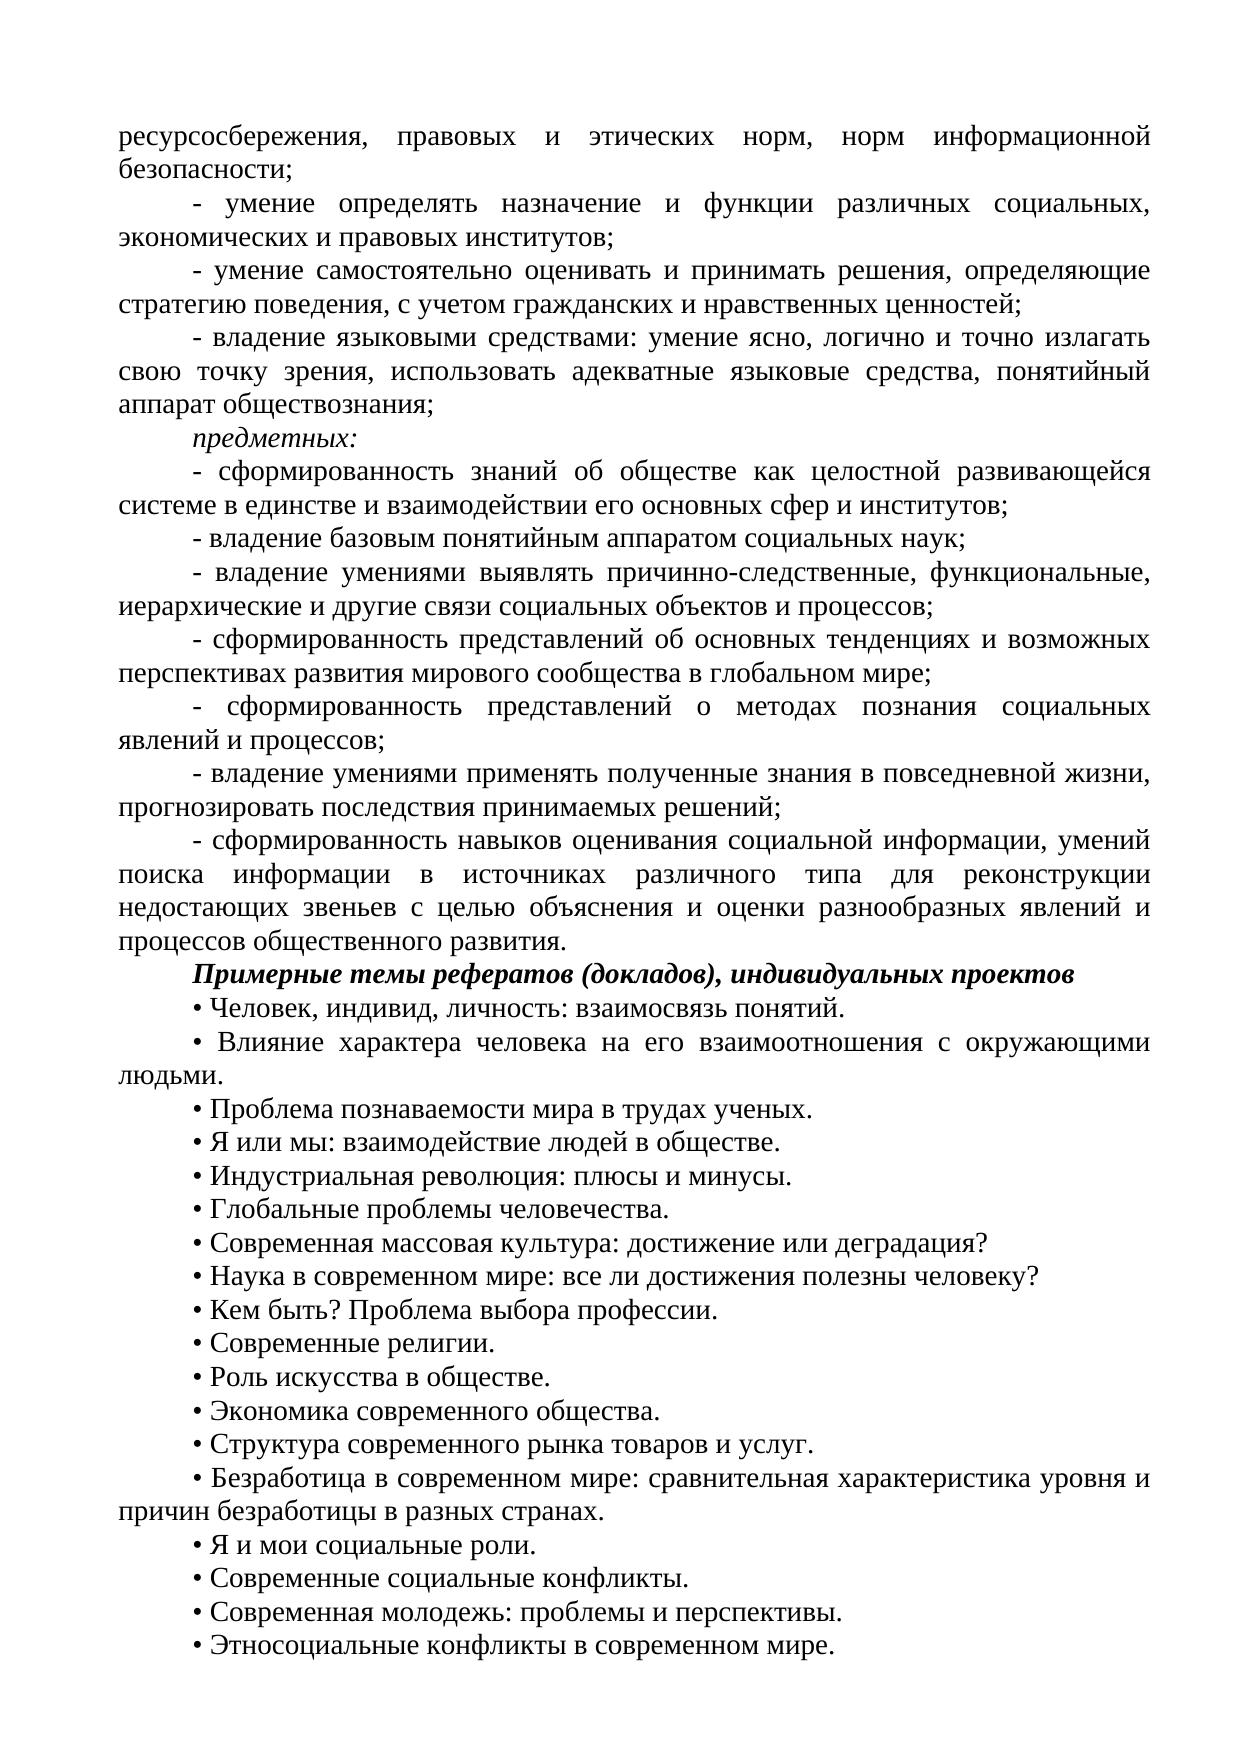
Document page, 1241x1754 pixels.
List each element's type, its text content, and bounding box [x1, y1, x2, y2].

text • Человек, индивид, личность: взаимосвязь понятий. [118, 990, 1152, 1024]
text - сформированность навыков оценивания социальной информации, умений поиска информации в источниках различного типа для реконструкции недостающих звеньев с целью объяснения и оценки разнообразных явлений и процессов общественного развития. [118, 822, 1152, 957]
text • Я и мои социальные роли. [118, 1527, 1152, 1560]
text - владение базовым понятийным аппаратом социальных наук; [118, 521, 1152, 554]
text предметных: [118, 420, 1152, 453]
text • Роль искусства в обществе. [118, 1359, 1152, 1393]
text • Я или мы: взаимодействие людей в обществе. [118, 1124, 1152, 1158]
text • Глобальные проблемы человечества. [118, 1191, 1152, 1225]
text - владение умениями применять полученные знания в повседневной жизни, прогнозировать последствия принимаемых решений; [118, 755, 1152, 822]
text - сформированность представлений о методах познания социальных явлений и процессов; [118, 688, 1152, 755]
text • Безработица в современном мире: сравнительная характеристика уровня и причин безработицы в разных странах. [118, 1460, 1152, 1527]
text - сформированность знаний об обществе как целостной развивающейся системе в единстве и взаимодействии его основных сфер и институтов; [118, 453, 1152, 521]
text - владение языковыми средствами: умение ясно, логично и точно излагать свою точку зрения, использовать адекватные языковые средства, понятийный аппарат обществознания; [118, 319, 1152, 420]
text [118, 118, 1152, 185]
text • Современная молодежь: проблемы и перспективы. [118, 1594, 1152, 1627]
text - умение самостоятельно оценивать и принимать решения, определяющие стратегию поведения, с учетом гражданских и нравственных ценностей; [118, 252, 1152, 319]
text • Проблема познаваемости мира в трудах ученых. [118, 1091, 1152, 1124]
text • Наука в современном мире: все ли достижения полезны человеку? [118, 1258, 1152, 1292]
text • Современные социальные конфликты. [118, 1560, 1152, 1594]
text • Структура современного рынка товаров и услуг. [118, 1426, 1152, 1460]
text - умение определять назначение и функции различных социальных, экономических и правовых институтов; [118, 185, 1152, 252]
text • Влияние характера человека на его взаимоотношения с окружающими людьми. [118, 1024, 1152, 1091]
text • Индустриальная революция: плюсы и минусы. [118, 1158, 1152, 1191]
text Примерные темы рефератов (докладов), индивидуальных проектов [118, 957, 1152, 990]
text • Этносоциальные конфликты в современном мире. [118, 1627, 1152, 1661]
text - сформированность представлений об основных тенденциях и возможных перспективах развития мирового сообщества в глобальном мире; [118, 621, 1152, 688]
text - владение умениями выявлять причинно-следственные, функциональные, иерархические и другие связи социальных объектов и процессов; [118, 554, 1152, 621]
text • Современная массовая культура: достижение или деградация? [118, 1225, 1152, 1258]
text • Современные религии. [118, 1326, 1152, 1359]
text • Экономика современного общества. [118, 1393, 1152, 1426]
text • Кем быть? Проблема выбора профессии. [118, 1292, 1152, 1326]
